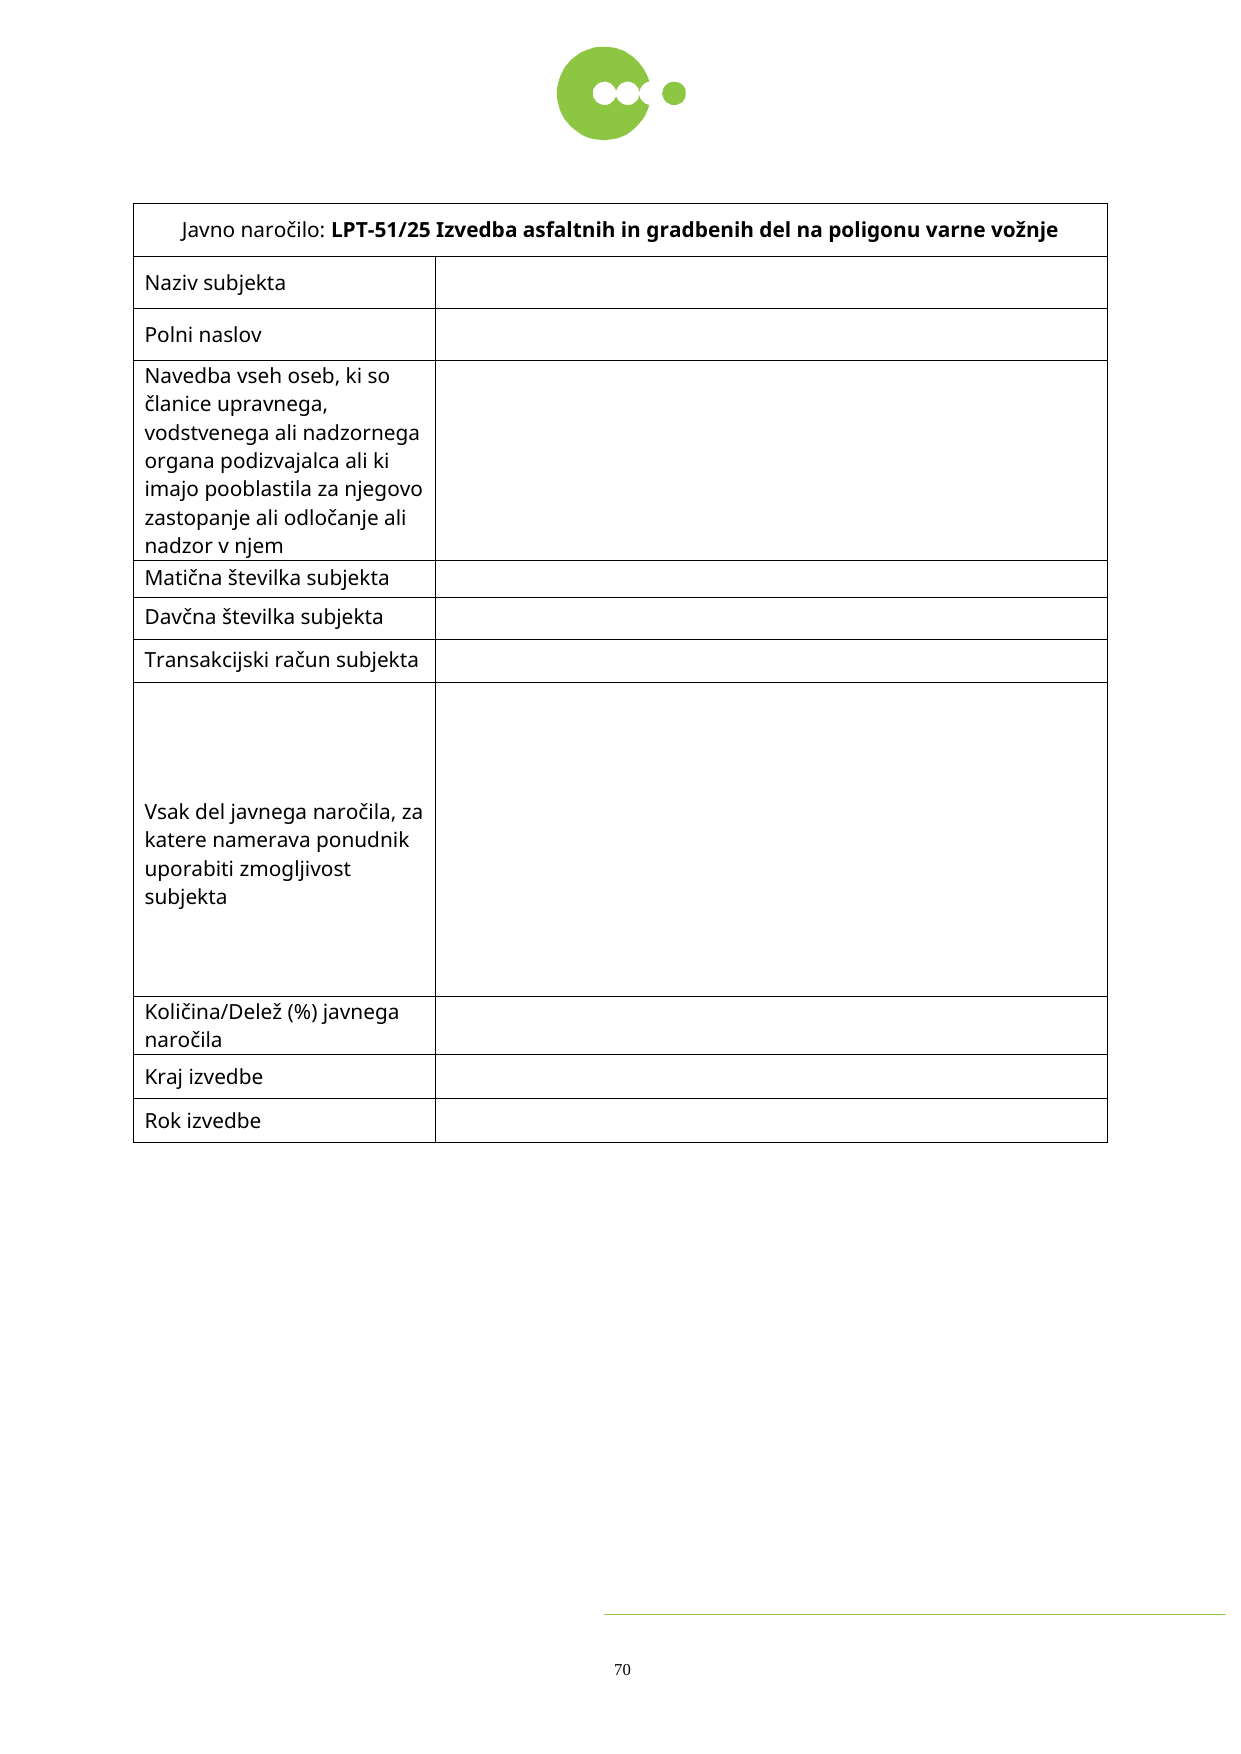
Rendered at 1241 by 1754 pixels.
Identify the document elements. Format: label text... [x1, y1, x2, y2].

table_cell Naziv subjekta [134, 257, 435, 308]
table_cell Količina/Delež (%) javnega naročila [134, 997, 435, 1054]
table_cell Davčna številka subjekta [134, 598, 435, 639]
table_header Javno naročilo: LPT-51/25 Izvedba asfaltnih in gradbenih del na poligonu varne vožnje [134, 204, 1107, 256]
table_cell Polni naslov [134, 309, 435, 360]
table_cell [436, 257, 1107, 308]
table_cell Transakcijski račun subjekta [134, 640, 435, 682]
table_cell [436, 997, 1107, 1054]
table_cell Rok izvedbe [134, 1099, 435, 1142]
table_cell [436, 640, 1107, 682]
table_cell Navedba vseh oseb, ki so članice upravnega, vodstvenega ali nadzornega organa podizvajalca ali ki imajo pooblastila za njegovo zastopanje ali odločanje ali nadzor v njem [134, 361, 435, 560]
table_cell [436, 561, 1107, 597]
table_cell [436, 1055, 1107, 1098]
table_cell Matična številka subjekta [134, 561, 435, 597]
table_cell [436, 1099, 1107, 1142]
table_cell [436, 361, 1107, 560]
table_cell [436, 683, 1107, 996]
table_cell [436, 598, 1107, 639]
table_cell Kraj izvedbe [134, 1055, 435, 1098]
table_cell [436, 309, 1107, 360]
table_cell Vsak del javnega naročila, za katere namerava ponudnik uporabiti zmogljivost subjekta [134, 683, 435, 996]
